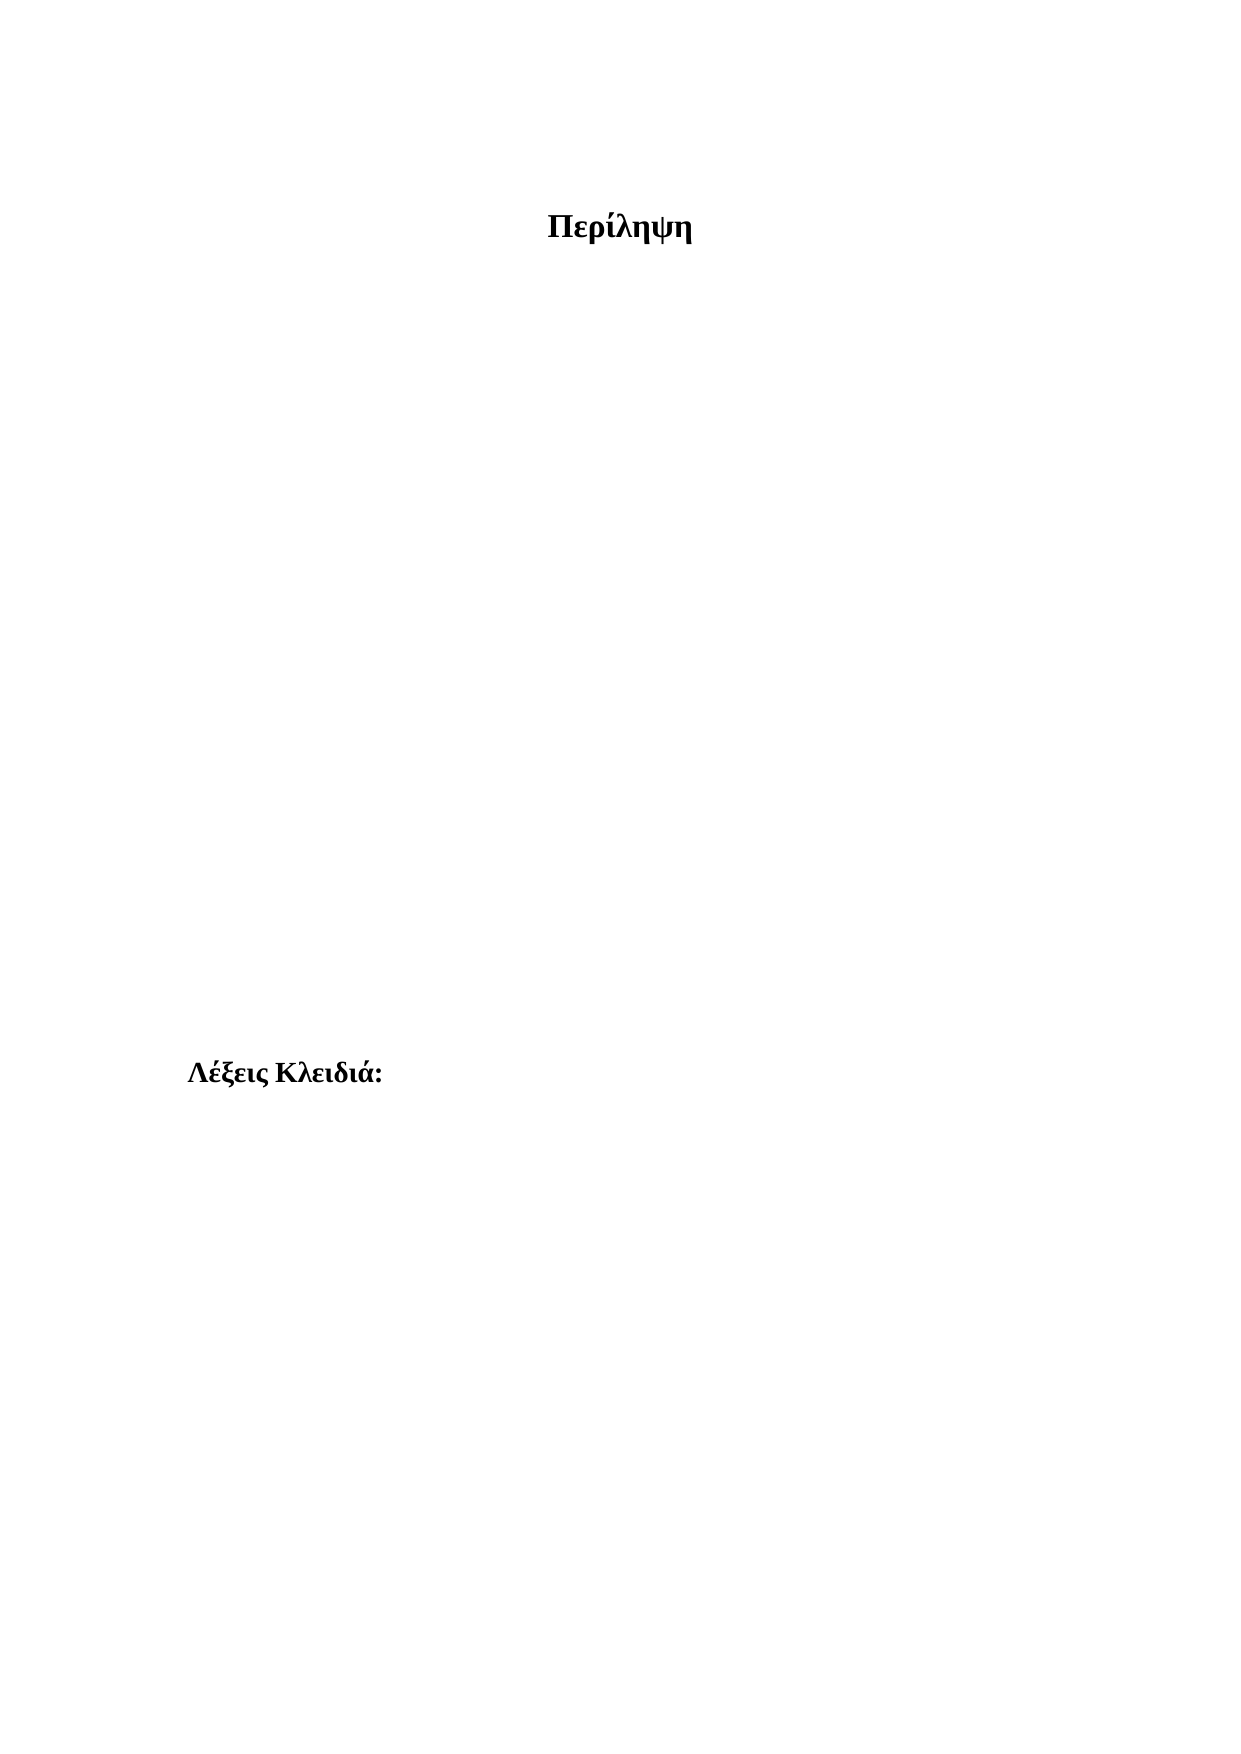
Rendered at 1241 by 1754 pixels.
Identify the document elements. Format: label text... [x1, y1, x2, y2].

text Περίληψη [187, 207, 1053, 245]
text Λέξεις Κλειδιά: [187, 1055, 1053, 1088]
